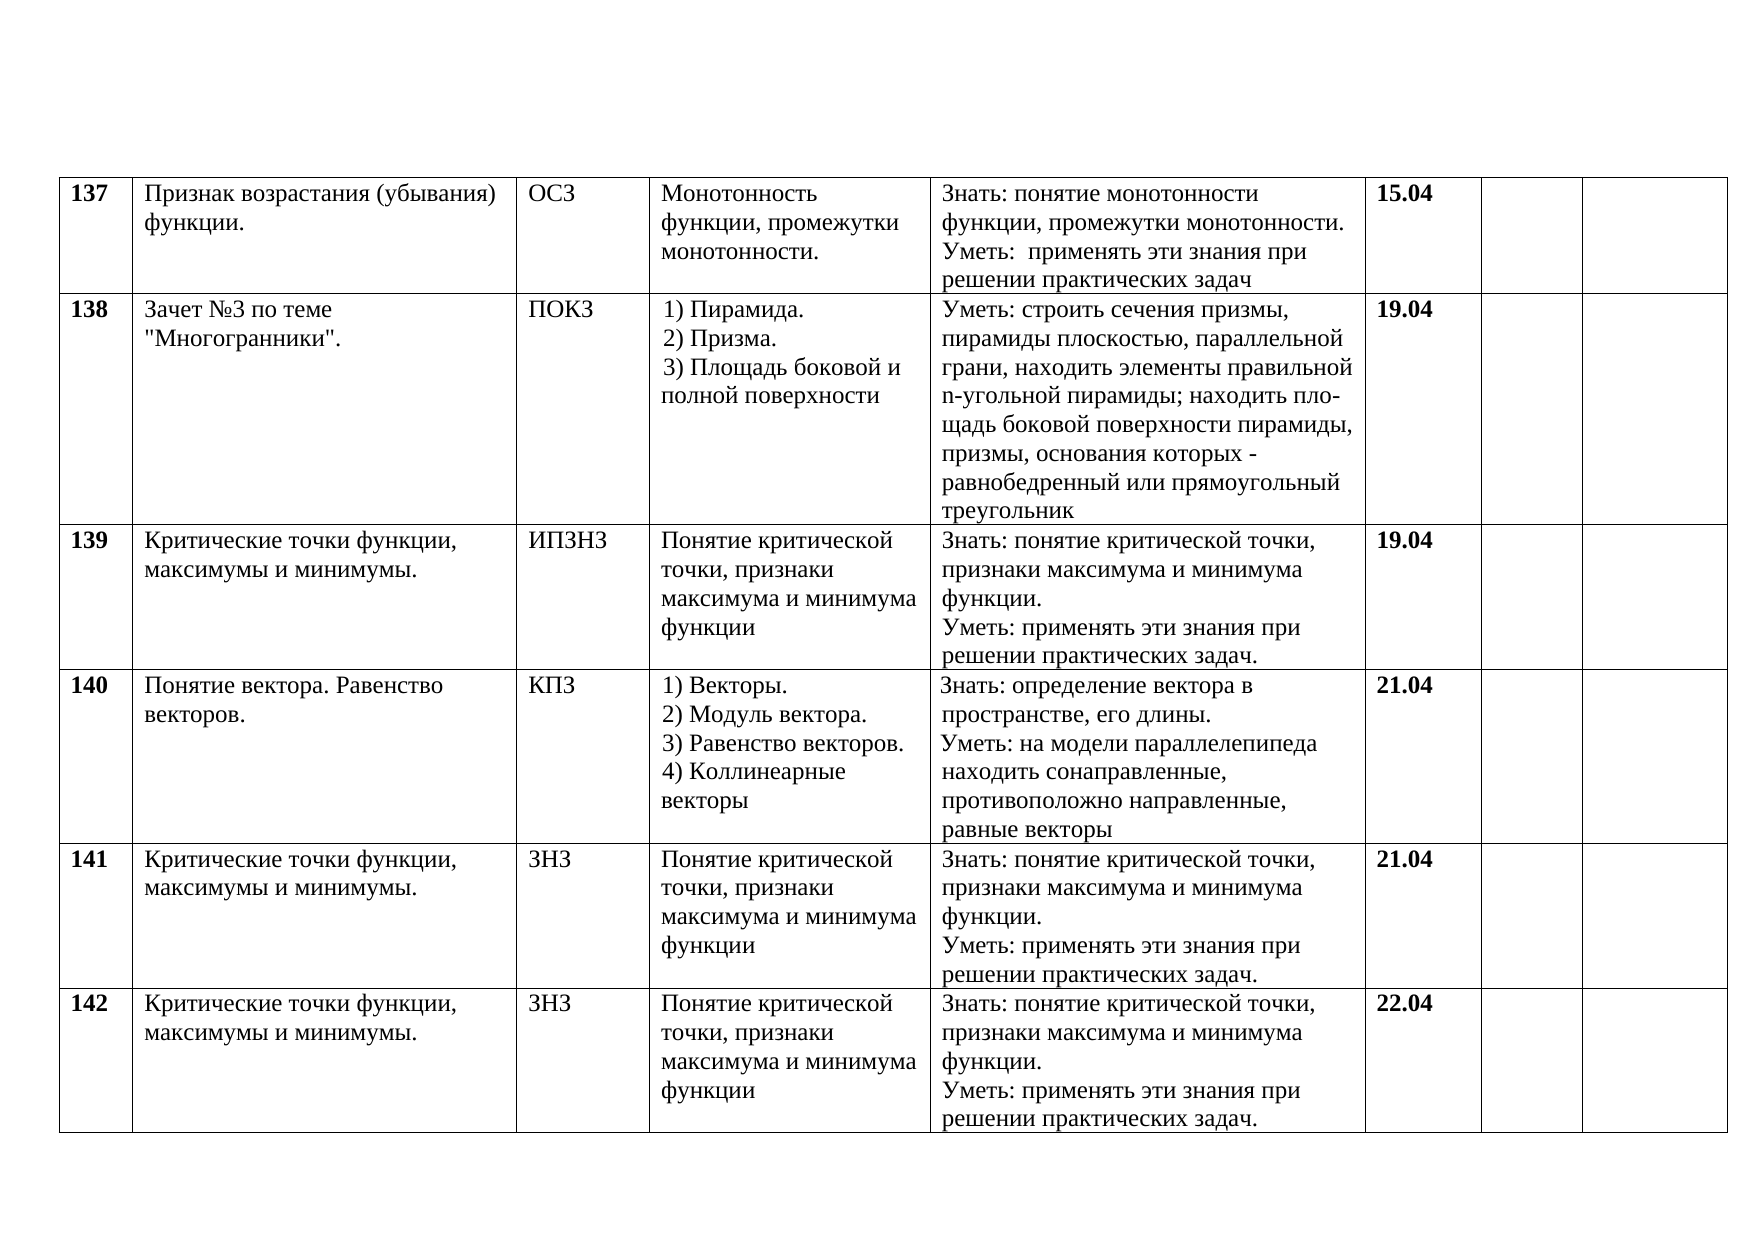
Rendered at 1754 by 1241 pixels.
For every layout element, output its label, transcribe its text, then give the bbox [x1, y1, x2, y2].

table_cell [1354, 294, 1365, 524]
table_cell ЗНЗ [517, 989, 649, 1132]
table_cell [1482, 844, 1582, 987]
table_cell Признак возрастания (убывания) функции. [133, 178, 516, 293]
table_cell 137 [60, 178, 132, 293]
table_cell 15.04 [1366, 178, 1481, 293]
table_cell КПЗ [517, 670, 649, 843]
table_cell 21.04 [1366, 670, 1481, 843]
table_cell ЗНЗ [517, 844, 649, 987]
table_cell [1583, 670, 1727, 843]
table_cell 21.04 [1366, 844, 1481, 987]
table_cell [1482, 525, 1582, 669]
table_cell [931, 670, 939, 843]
table_cell [1583, 525, 1727, 669]
table_cell 139 [60, 525, 132, 669]
table_cell Понятие вектора. Равенство векторов. [133, 670, 516, 843]
table_cell Знать: понятие критической точки, признаки максимума и минимума функции. Уметь: применять эти знания при решении практических задач. [931, 989, 1365, 1132]
table_cell Понятие критической точки, признаки максимума и минимума функции [650, 989, 930, 1132]
table_cell [1583, 178, 1727, 293]
table_cell ИПЗНЗ [517, 525, 649, 669]
table_cell 1) Векторы. 2) Модуль вектора. 3) Равенство векторов. 4) Коллинеарные векторы [650, 670, 930, 843]
table_cell Критические точки функции, максимумы и минимумы. [133, 844, 516, 987]
table_cell Зачет №3 по теме "Многогранники". [133, 294, 516, 524]
table_cell 142 [60, 989, 132, 1132]
table_cell [1482, 989, 1582, 1132]
table_cell ПОКЗ [517, 294, 649, 524]
table_cell Понятие критической точки, признаки максимума и минимума функции [650, 525, 930, 669]
table_cell [1482, 670, 1582, 843]
table_cell [1583, 989, 1727, 1132]
table_cell Монотонность функции, промежутки монотонности. [650, 178, 930, 293]
table_cell Критические точки функции, максимумы и минимумы. [133, 525, 516, 669]
table_cell 19.04 [1366, 525, 1481, 669]
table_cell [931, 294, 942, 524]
table_cell [1482, 294, 1582, 524]
table_cell Критические точки функции, максимумы и минимумы. [133, 989, 516, 1132]
table_cell 1) Пирамида. 2) Призма. 3) Площадь боковой и полной поверхности [650, 294, 930, 524]
table_cell 22.04 [1366, 989, 1481, 1132]
table_cell Знать: понятие критической точки, признаки максимума и минимума функции. Уметь: применять эти знания при решении практических задач. [931, 525, 1365, 669]
table_cell [1482, 178, 1582, 293]
table_cell Знать: понятие монотонности функции, промежутки монотонности. Уметь: применять эти знания при решении практических задач [931, 178, 1365, 293]
table_cell Понятие критической точки, признаки максимума и минимума функции [650, 844, 930, 987]
table_cell ОСЗ [517, 178, 649, 293]
table_cell Знать: понятие критической точки, признаки максимума и минимума функции. Уметь: применять эти знания при решении практических задач. [931, 844, 1365, 987]
table_cell [1583, 844, 1727, 987]
table_cell 19.04 [1366, 294, 1481, 524]
table_cell 138 [60, 294, 132, 524]
table_cell [1583, 294, 1727, 524]
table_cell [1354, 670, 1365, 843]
table_cell 140 [60, 670, 132, 843]
table_cell 141 [60, 844, 132, 987]
